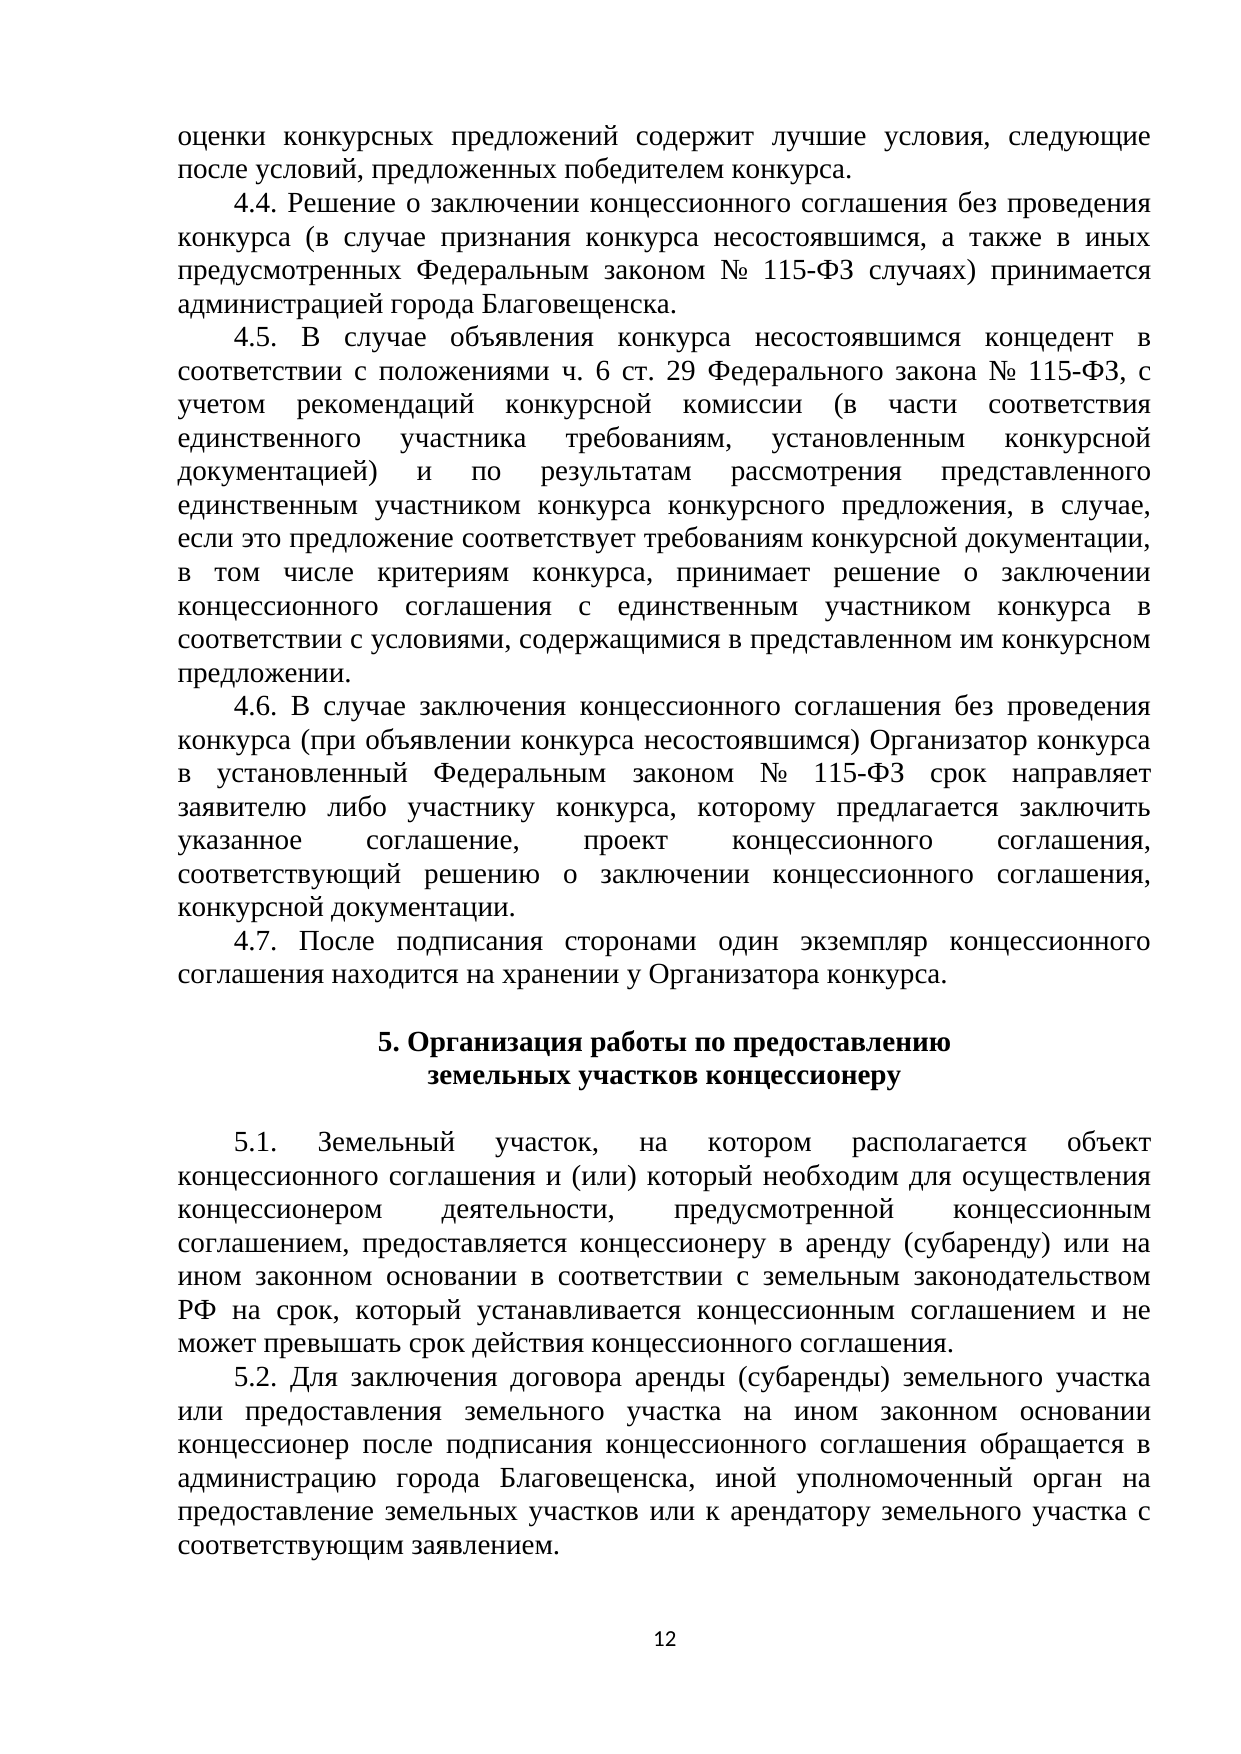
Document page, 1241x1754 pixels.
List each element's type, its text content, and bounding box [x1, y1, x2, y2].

text 4.7. После подписания сторонами один экземпляр концессионного соглашения находится на хранении у Организатора конкурса. [177, 923, 1152, 990]
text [177, 118, 1152, 185]
text 5.2. Для заключения договора аренды (субаренды) земельного участка или предоставления земельного участка на ином законном основании концессионер после подписания концессионного соглашения обращается в администрацию города Благовещенска, иной уполномоченный орган на предоставление земельных участков или к арендатору земельного участка с соответствующим заявлением. [177, 1359, 1152, 1560]
text 4.5. В случае объявления конкурса несостоявшимся концедент в соответствии с положениями ч. 6 ст. 29 Федерального закона № 115-ФЗ, с учетом рекомендаций конкурсной комиссии (в части соответствия единственного участника требованиям, установленным конкурсной документацией) и по результатам рассмотрения представленного единственным участником конкурса конкурсного предложения, в случае, если это предложение соответствует требованиям конкурсной документации, в том числе критериям конкурса, принимает решение о заключении концессионного соглашения с единственным участником конкурса в соответствии с условиями, содержащимися в представленном им конкурсном предложении. [177, 319, 1152, 688]
text 4.6. В случае заключения концессионного соглашения без проведения конкурса (при объявлении конкурса несостоявшимся) Организатор конкурса в установленный Федеральным законом № 115-ФЗ срок направляет заявителю либо участнику конкурса, которому предлагается заключить указанное соглашение, проект концессионного соглашения, соответствующий решению о заключении концессионного соглашения, конкурсной документации. [177, 688, 1152, 923]
text земельных участков концессионеру [177, 1057, 1152, 1091]
text 5. Организация работы по предоставлению [177, 1024, 1152, 1057]
text 4.4. Решение о заключении концессионного соглашения без проведения конкурса (в случае признания конкурса несостоявшимся, а также в иных предусмотренных Федеральным законом № 115-ФЗ случаях) принимается администрацией города Благовещенска. [177, 185, 1152, 319]
text 5.1. Земельный участок, на котором располагается объект концессионного соглашения и (или) который необходим для осуществления концессионером деятельности, предусмотренной концессионным соглашением, предоставляется концессионеру в аренду (субаренду) или на ином законном основании в соответствии с земельным законодательством РФ на срок, который устанавливается концессионным соглашением и не может превышать срок действия концессионного соглашения. [177, 1124, 1152, 1359]
